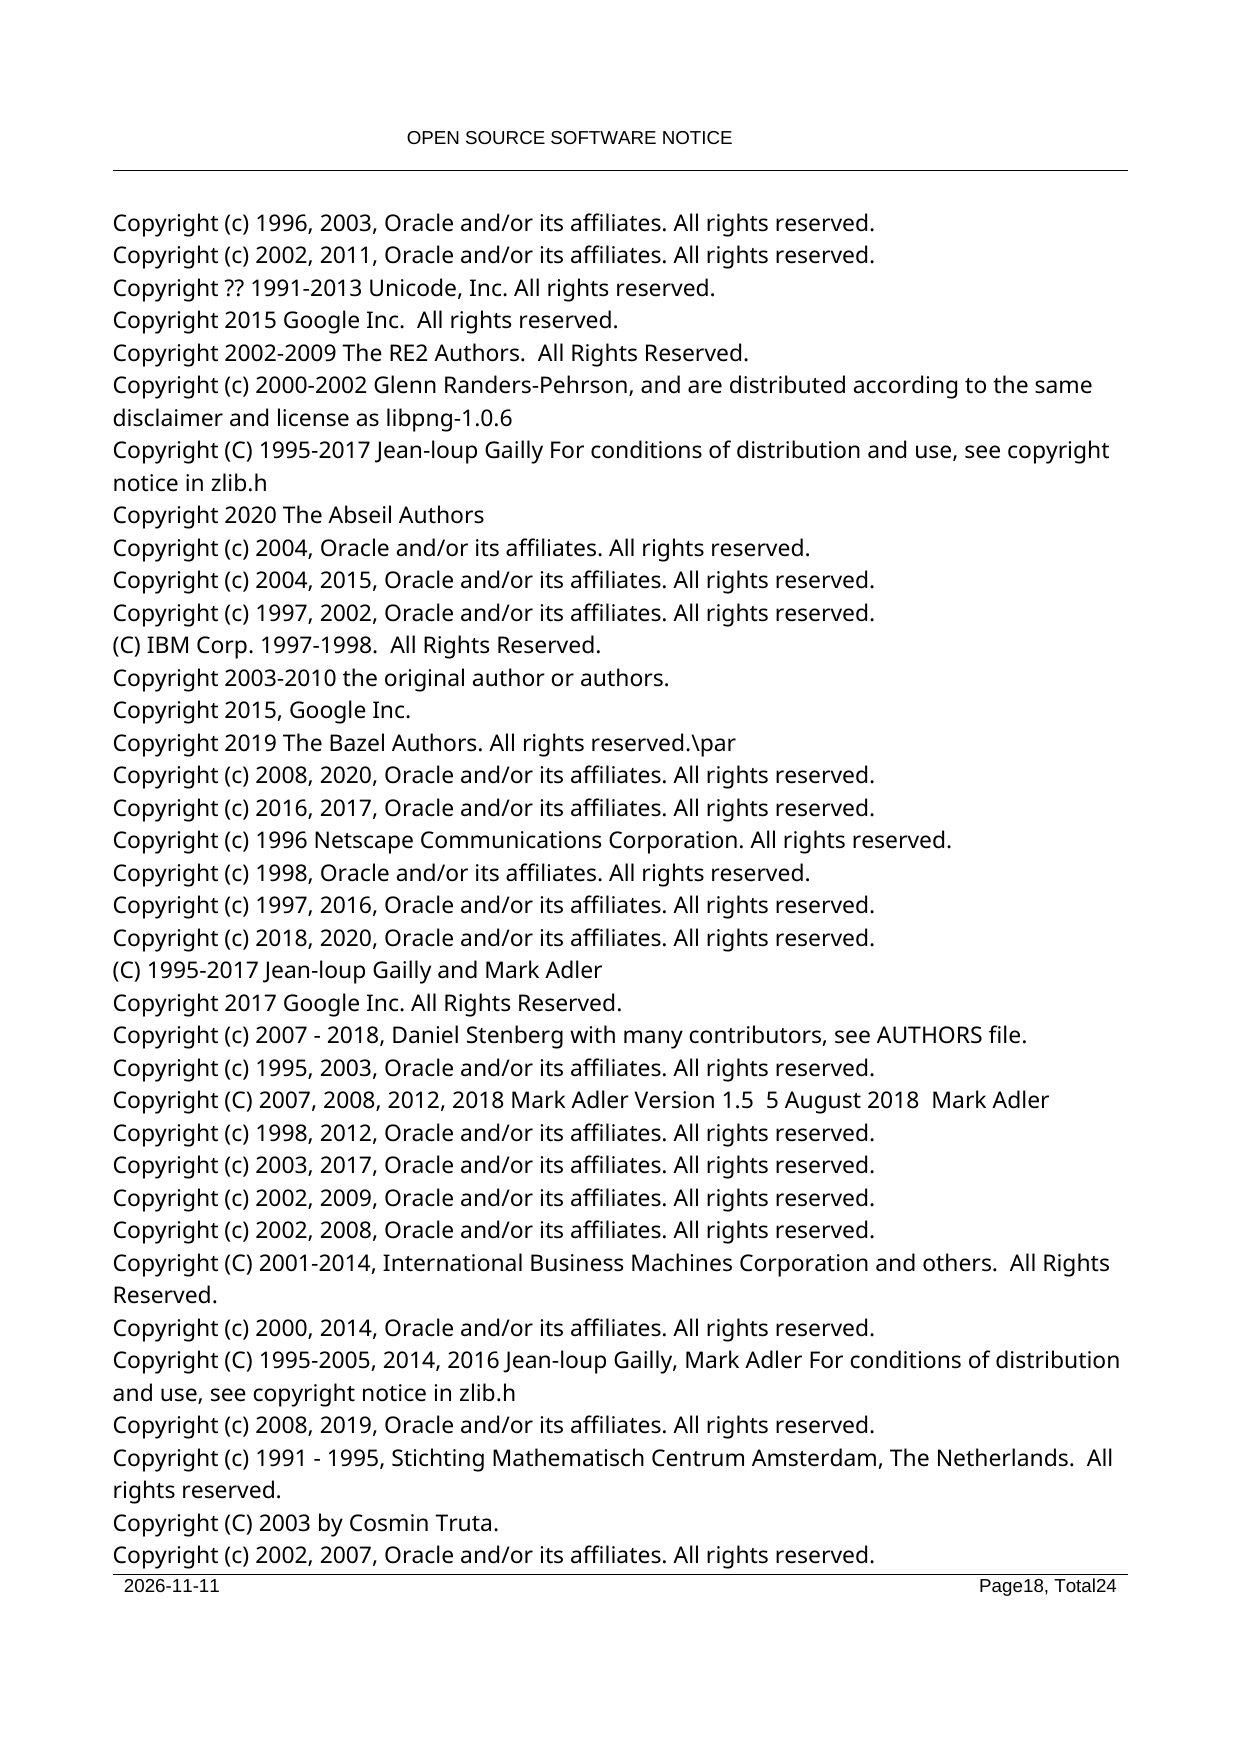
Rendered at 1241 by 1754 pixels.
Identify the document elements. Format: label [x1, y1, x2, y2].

text [112, 206, 1128, 1571]
